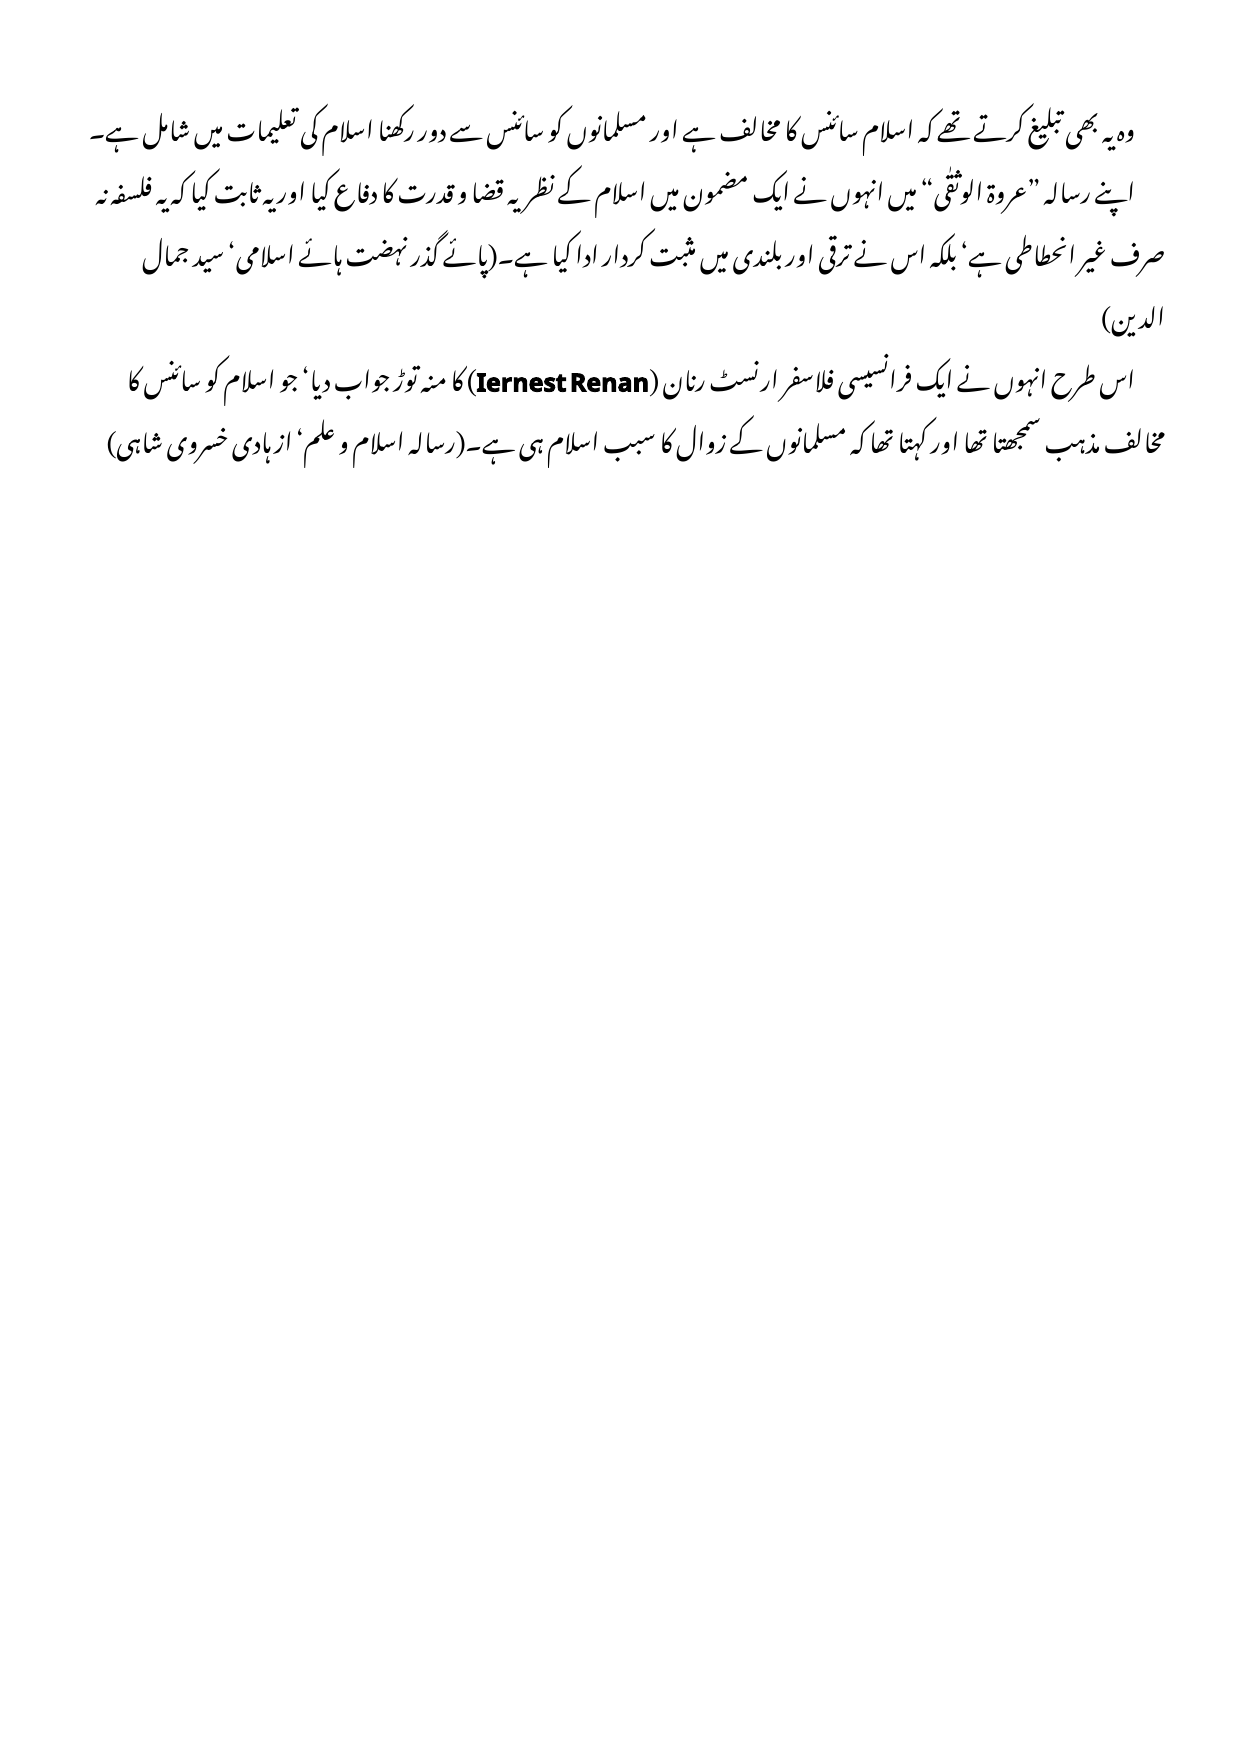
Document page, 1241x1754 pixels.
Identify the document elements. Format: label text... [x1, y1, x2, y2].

text اس طرح انہوں نے ایک فرانسیسی فلاسفر ارنسٹ رنان (Iernest Renan) کا منہ توڑ جواب دیا‘ جو اسلام کو سائنس کا مخالف مذہب سمجھتا تھا اور کہتا تھا کہ مسلمانوں کے زوال کا سبب اسلام ہی ہے۔(رسالہ اسلام و علم‘ از ہادی خسروی شاہی) [75, 344, 1165, 469]
text وہ یہ بھی تبلیغ کرتے تھے کہ اسلام سائنس کا مخالف ہے اور مسلمانوں کو سائنس سے دور رکھنا اسلام کی تعلیمات میں شامل ہے۔ [75, 94, 1165, 156]
text اپنے رسالہ ”عروة الوثقٰی“ میں انہوں نے ایک مضمون میں اسلام کے نظریہ قضا و قدرت کا دفاع کیا اور یہ ثابت کیا کہ یہ فلسفہ نہ صرف غیر انحطاطی ہے‘ بلکہ اس نے ترقی اور بلندی میں مثبت کردار ادا کیا ہے۔(پائے گذر نہضت ہائے اسلامی‘ سید جمال الدین) [75, 156, 1165, 344]
